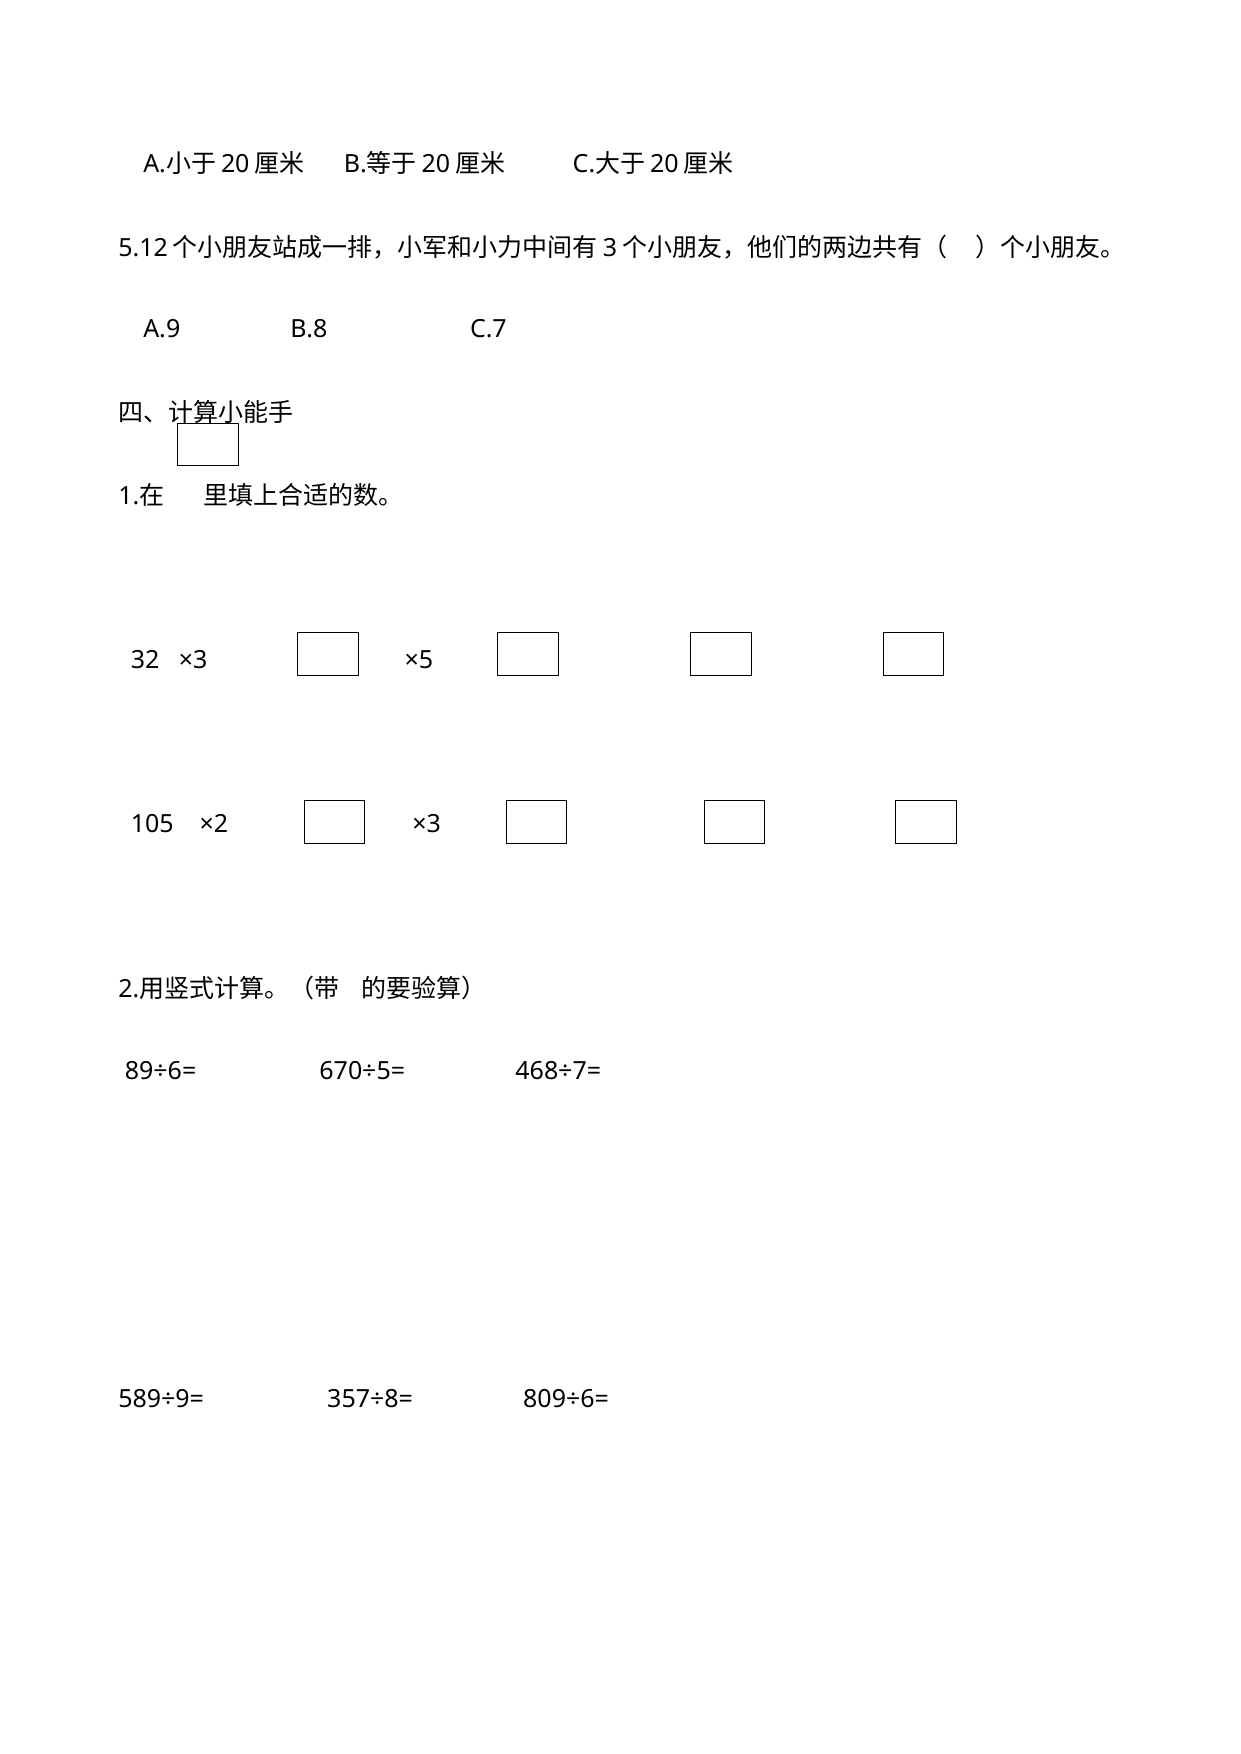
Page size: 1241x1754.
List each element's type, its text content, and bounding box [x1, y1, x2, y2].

text 589÷9= 357÷8= 809÷6= [118, 1365, 1122, 1430]
text 2.用竖式计算。（带 的要验算） [118, 954, 1122, 1019]
text 5.12个小朋友站成一排，小军和小力中间有3个小朋友，他们的两边共有（ ）个小朋友。 [118, 213, 1122, 278]
text 32 ×3 ÷4 ×5 ÷6 [118, 626, 1122, 691]
text 89÷6= 670÷5= 468÷7= [118, 1037, 1122, 1102]
text A.9 B.8 C.7 [118, 296, 1122, 361]
text 四、计算小能手 [118, 378, 1122, 443]
text 105 ×2 ÷7 ×3 ÷6 [118, 790, 1122, 855]
text A.小于20厘米 B.等于20厘米 C.大于20厘米 [118, 129, 1122, 194]
text 1.在 里填上合适的数。 [118, 461, 1122, 526]
